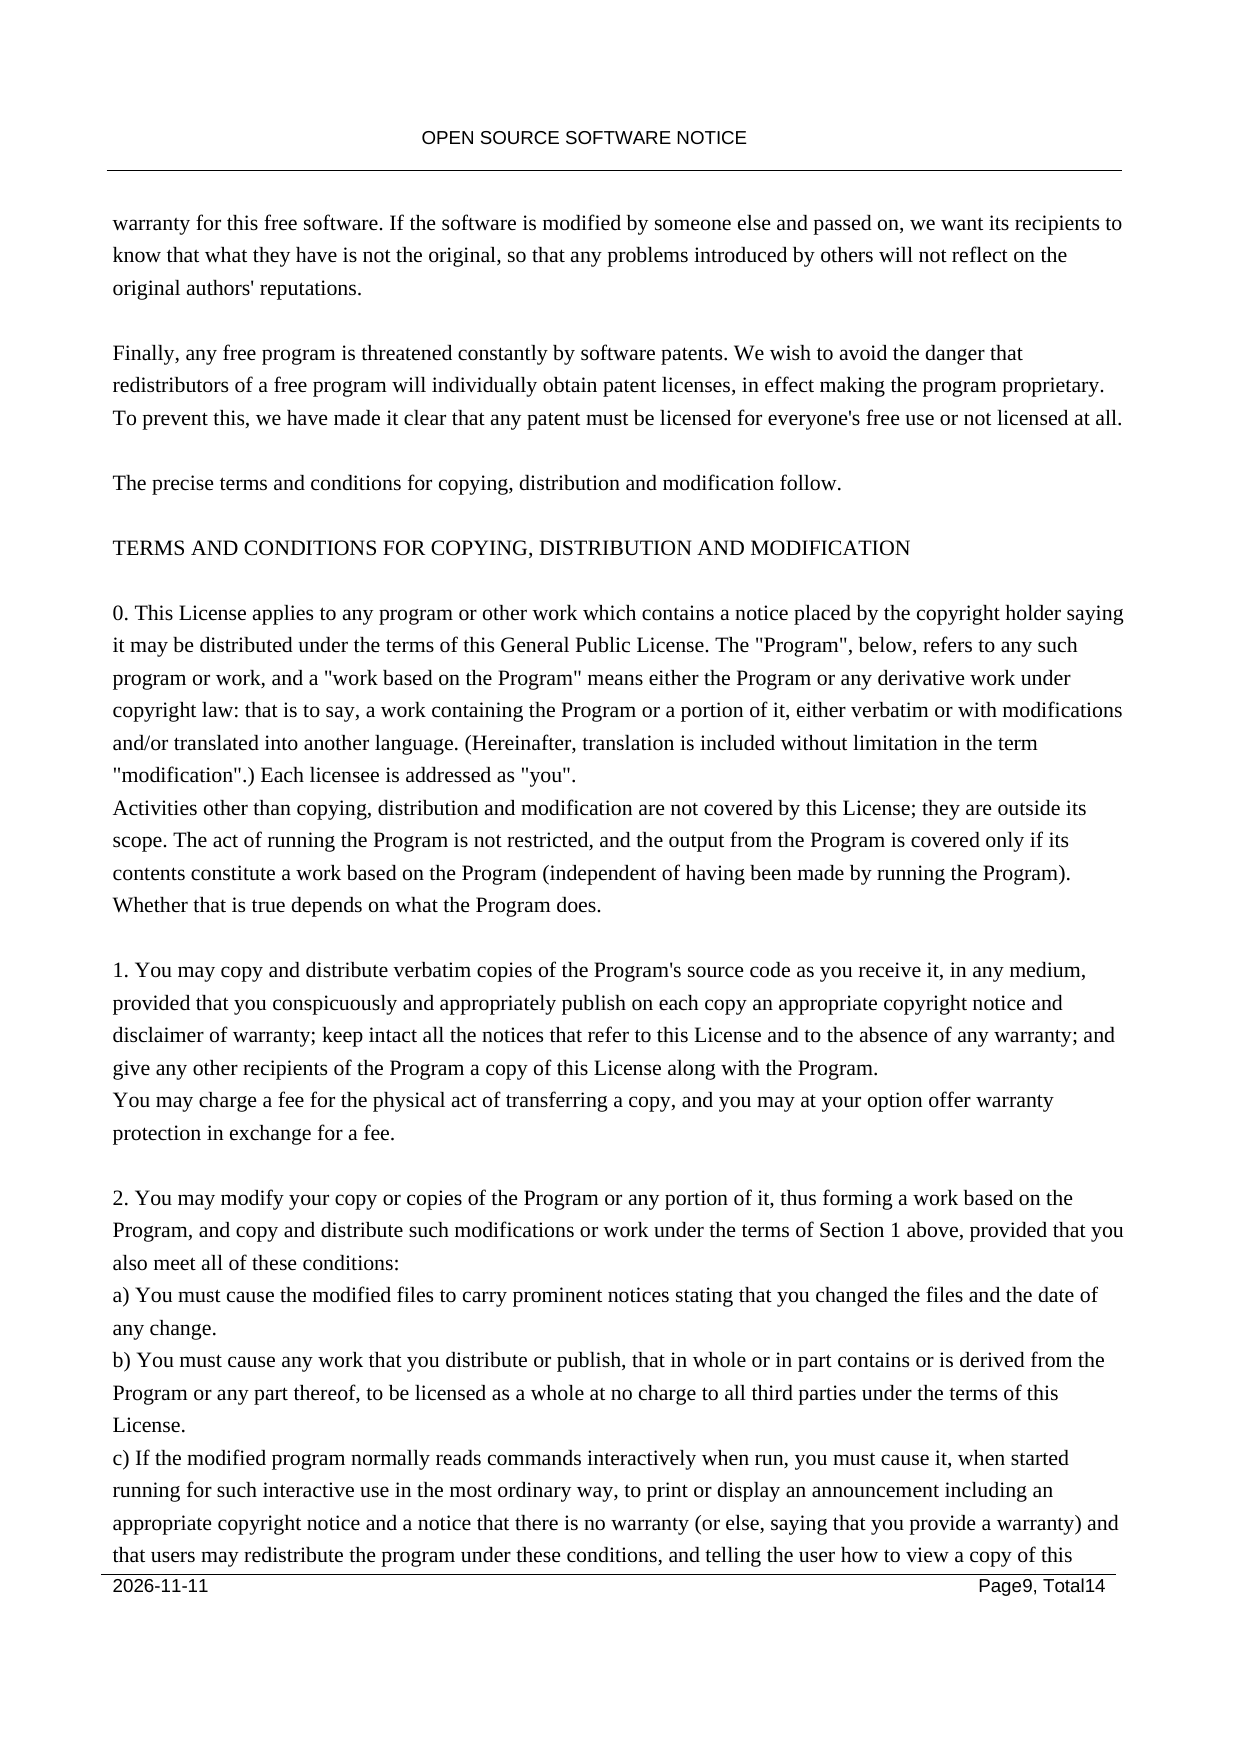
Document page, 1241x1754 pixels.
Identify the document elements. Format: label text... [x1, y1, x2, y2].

text Finally, any free program is threatened constantly by software patents. We wish to avoid the danger that redistributors of a free program will individually obtain patent licenses, in effect making the program proprietary. To prevent this, we have made it clear that any patent must be licensed for everyone's free use or not licensed at all. [112, 336, 1128, 434]
text TERMS AND CONDITIONS FOR COPYING, DISTRIBUTION AND MODIFICATION [112, 531, 1128, 564]
text 1. You may copy and distribute verbatim copies of the Program's source code as you receive it, in any medium, provided that you conspicuously and appropriately publish on each copy an appropriate copyright notice and disclaimer of warranty; keep intact all the notices that refer to this License and to the absence of any warranty; and give any other recipients of the Program a copy of this License along with the Program. [112, 954, 1128, 1084]
text You may charge a fee for the physical act of transferring a copy, and you may at your option offer warranty protection in exchange for a fee. [112, 1084, 1128, 1149]
text 0. This License applies to any program or other work which contains a notice placed by the copyright holder saying it may be distributed under the terms of this General Public License. The "Program", below, refers to any such program or work, and a "work based on the Program" means either the Program or any derivative work under copyright law: that is to say, a work containing the Program or a portion of it, either verbatim or with modifications and/or translated into another language. (Hereinafter, translation is included without limitation in the term "modification".) Each licensee is addressed as "you". [112, 596, 1128, 791]
text b) You must cause any work that you distribute or publish, that in whole or in part contains or is derived from the Program or any part thereof, to be licensed as a whole at no charge to all third parties under the terms of this License. [112, 1344, 1128, 1441]
text Activities other than copying, distribution and modification are not covered by this License; they are outside its scope. The act of running the Program is not restricted, and the output from the Program is covered only if its contents constitute a work based on the Program (independent of having been made by running the Program). Whether that is true depends on what the Program does. [112, 791, 1128, 921]
text The precise terms and conditions for copying, distribution and modification follow. [112, 466, 1128, 499]
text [112, 206, 1128, 304]
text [112, 1441, 1128, 1571]
text 2. You may modify your copy or copies of the Program or any portion of it, thus forming a work based on the Program, and copy and distribute such modifications or work under the terms of Section 1 above, provided that you also meet all of these conditions: [112, 1181, 1128, 1279]
text a) You must cause the modified files to carry prominent notices stating that you changed the files and the date of any change. [112, 1279, 1128, 1344]
